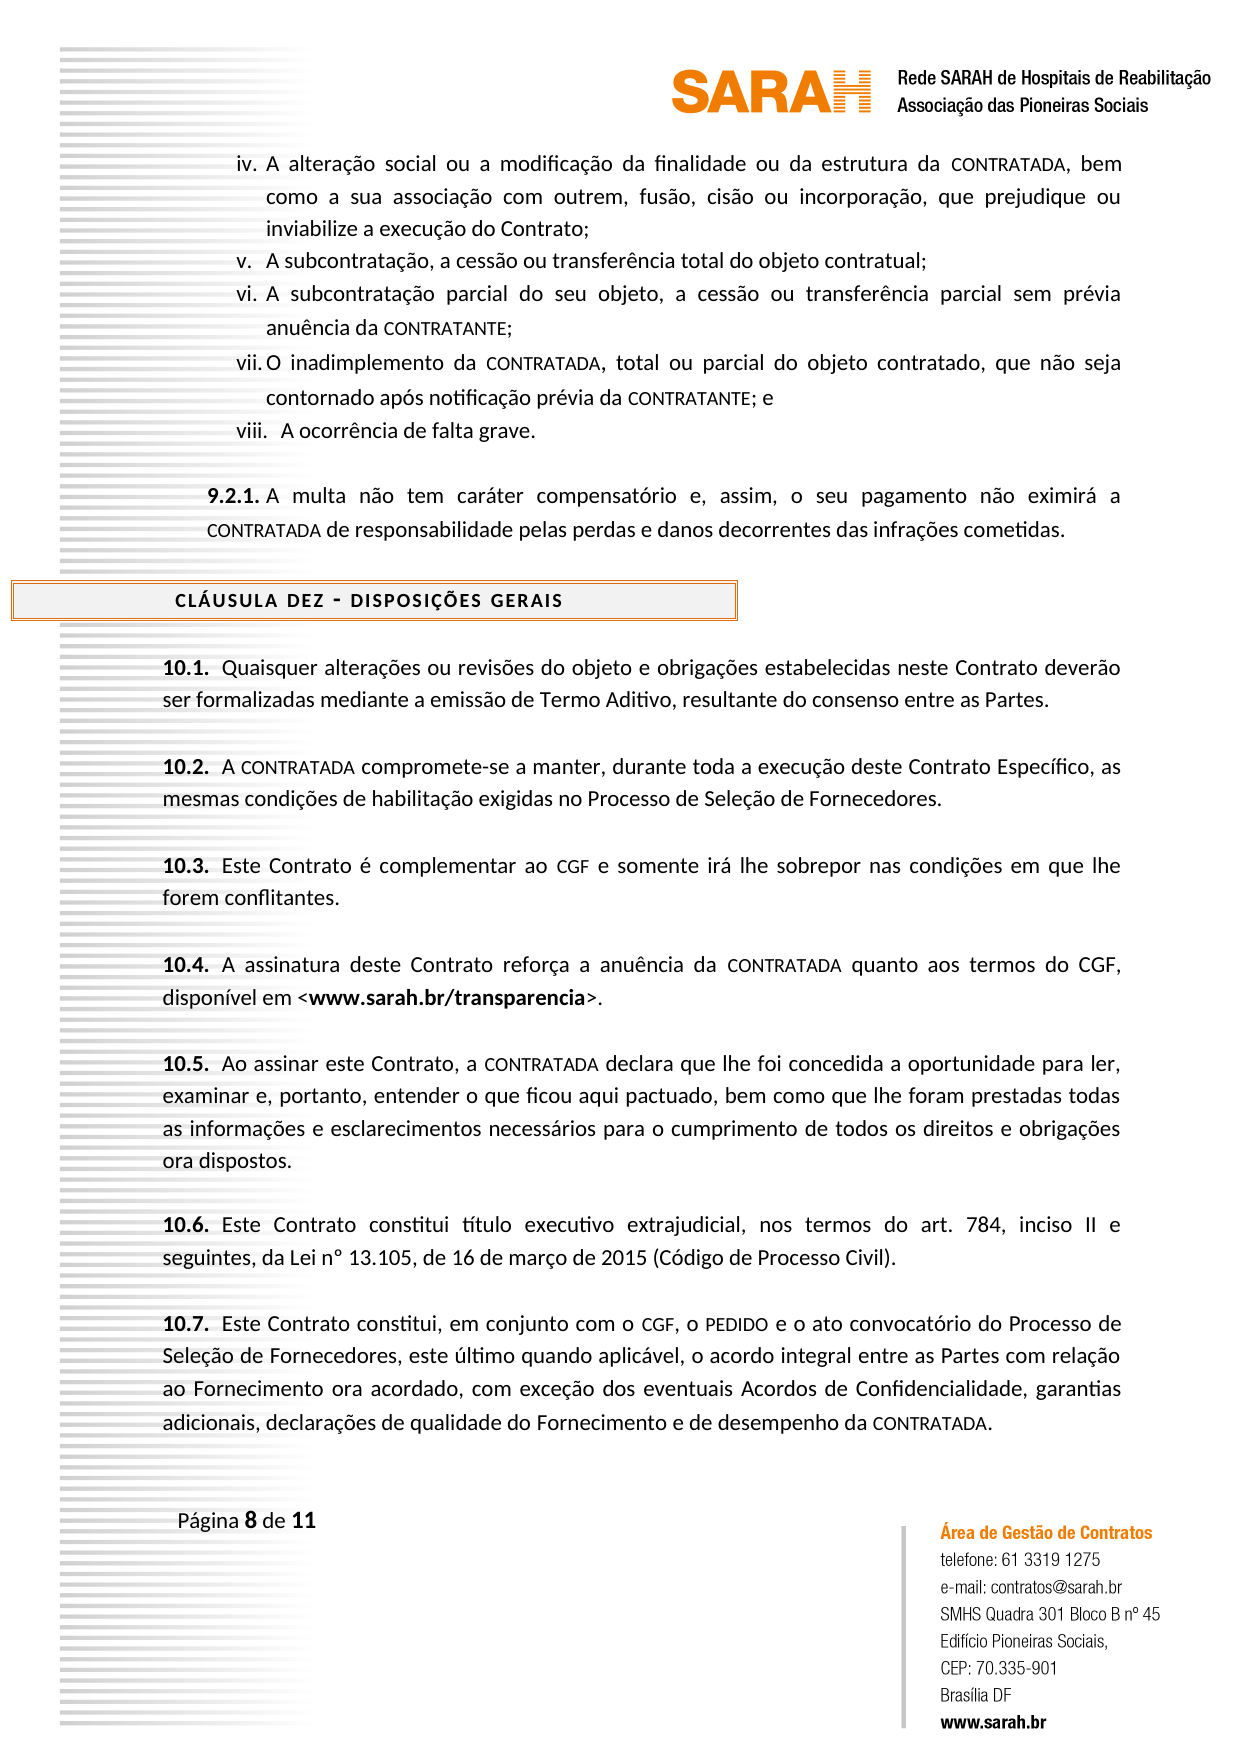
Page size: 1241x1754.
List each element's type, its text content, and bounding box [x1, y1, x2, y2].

text vi. A subcontratação parcial do seu objeto, a cessão ou transferência parcial sem prévia anuência da contratante; [236, 279, 1122, 342]
list Ao assinar este Contrato, a contratada declara que lhe foi concedida a oportunidade para ler, examinar e, portanto, entender o que ficou aqui pactuado, bem como que lhe foram prestadas todas as informações e esclarecimentos necessários para o cumprimento de todos os direitos e obrigações ora dispostos. [162, 1047, 1122, 1174]
list Quaisquer alterações ou revisões do objeto e obrigações estabelecidas neste Contrato deverão ser formalizadas mediante a emissão de Termo Aditivo, resultante do consenso entre as Partes. [162, 653, 1122, 713]
list Este Contrato constitui título executivo extrajudicial, nos termos do art. 784, inciso II e seguintes, da Lei nº 13.105, de 16 de março de 2015 (Código de Processo Civil). [162, 1210, 1122, 1271]
list Este Contrato constitui, em conjunto com o cgf, o pedido e o ato convocatório do Processo de Seleção de Fornecedores, este último quando aplicável, o acordo integral entre as Partes com relação ao Fornecimento ora acordado, com exceção dos eventuais Acordos de Confidencialidade, garantias adicionais, declarações de qualidade do Fornecimento e de desempenho da contratada. [162, 1307, 1122, 1437]
text v. A subcontratação, a cessão ou transferência total do objeto contratual; [236, 247, 1122, 275]
picture [0, 0, 1241, 1754]
list Este Contrato é complementar ao cgf e somente irá lhe sobrepor nas condições em que lhe forem conflitantes. [162, 849, 1122, 912]
text iv. A alteração social ou a modificação da finalidade ou da estrutura da contratada, bem como a sua associação com outrem, fusão, cisão ou incorporação, que prejudique ou inviabilize a execução do Contrato; [236, 148, 1122, 242]
list A assinatura deste Contrato reforça a anuência da contratada quanto aos termos do CGF, disponível em <www.sarah.br/transparencia>. [162, 948, 1122, 1011]
table_header cláusula dez - disposições gerais [14, 584, 735, 618]
text vii. O inadimplemento da contratada, total ou parcial do objeto contratado, que não seja contornado após notificação prévia da contratante; e [236, 346, 1122, 412]
list A multa não tem caráter compensatório e, assim, o seu pagamento não eximirá a contratada de responsabilidade pelas perdas e danos decorrentes das infrações cometidas. [207, 481, 1122, 544]
text viii. A ocorrência de falta grave. [236, 416, 1122, 444]
list A contratada compromete-se a manter, durante toda a execução deste Contrato Específico, as mesmas condições de habilitação exigidas no Processo de Seleção de Fornecedores. [162, 750, 1122, 812]
